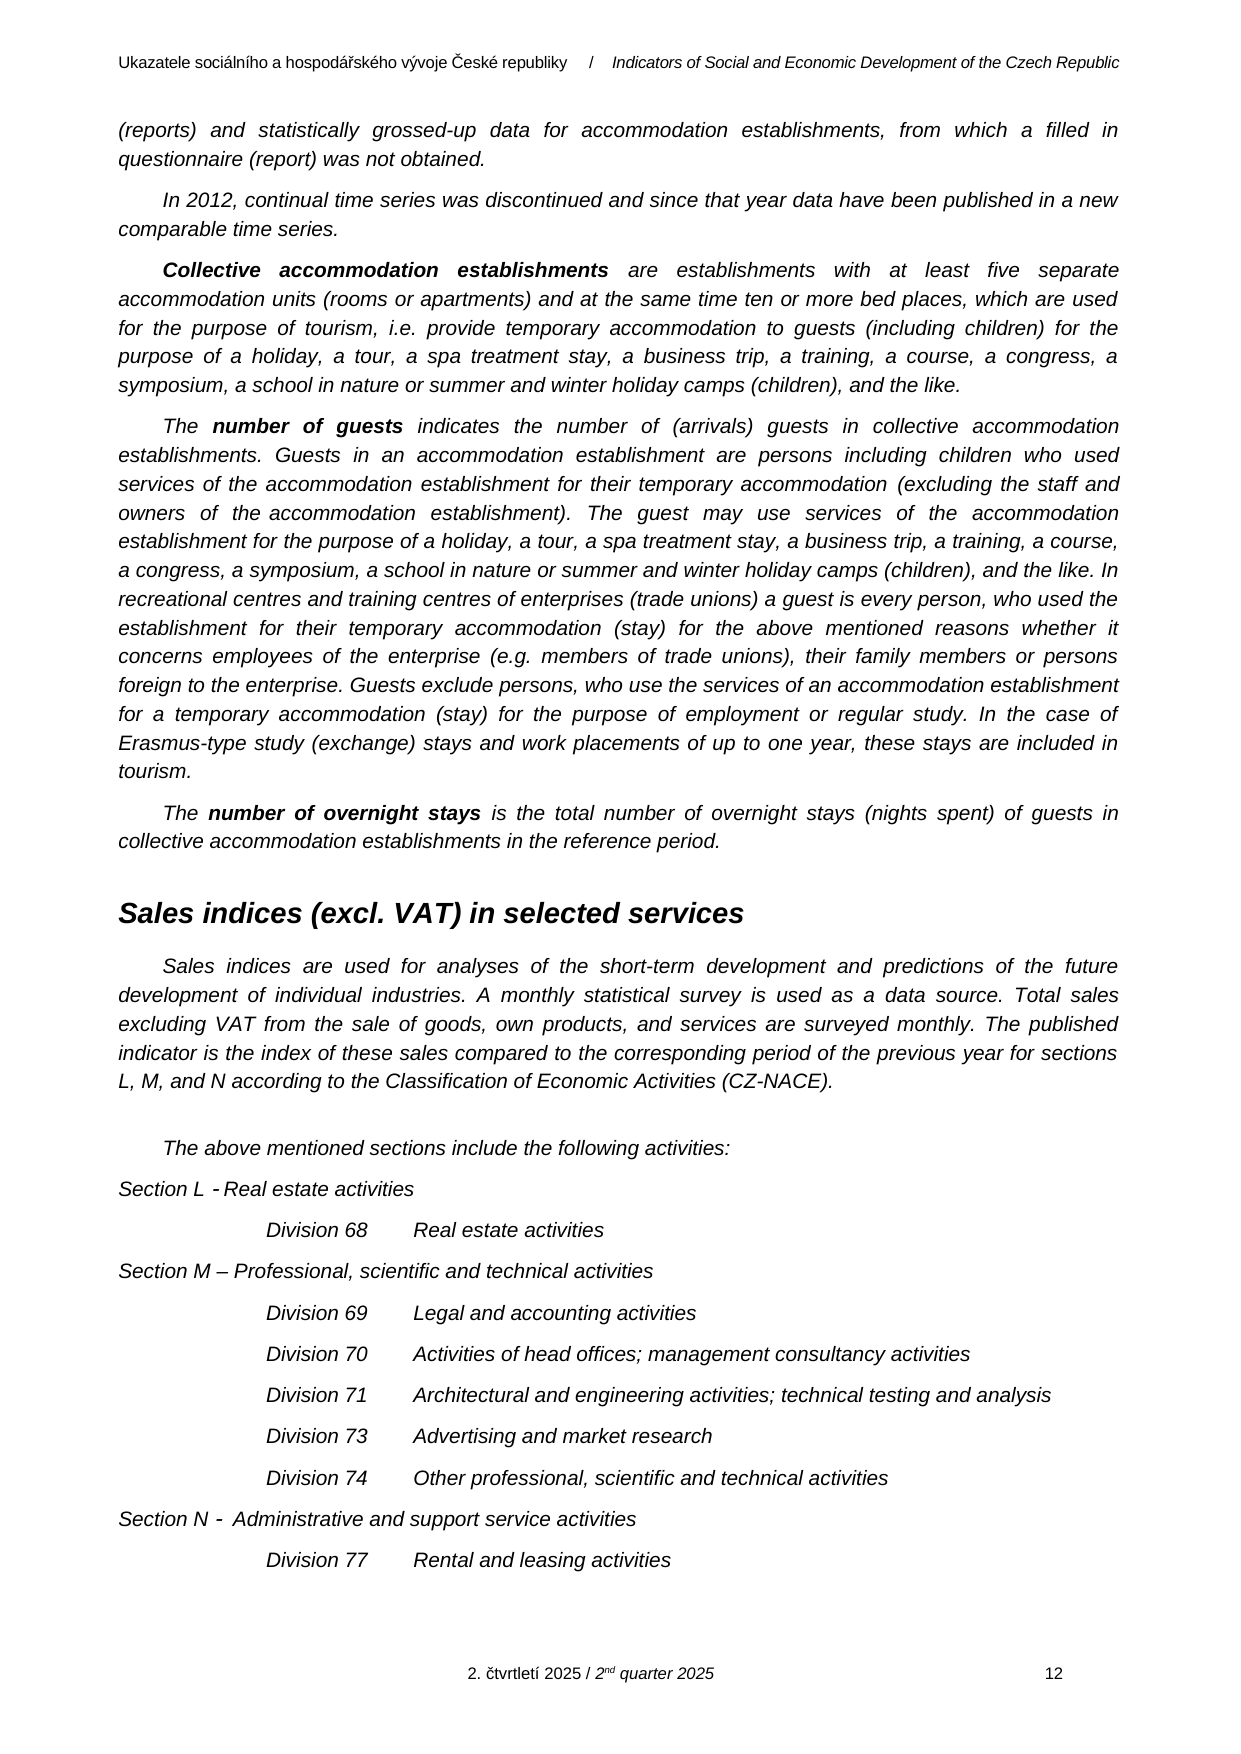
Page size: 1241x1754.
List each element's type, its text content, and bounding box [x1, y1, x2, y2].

text Division 70 Activities of head offices; management consultancy activities [266, 1342, 1122, 1366]
text Collective accommodation establishments are establishments with at least five separate accommodation units (rooms or apartments) and at the same time ten or more bed places, which are used for the purpose of tourism, i.e. provide temporary accommodation to guests (including children) for the purpose of a holiday, a tour, a spa treatment stay, a business trip, a training, a course, a congress, a symposium, a school in nature or summer and winter holiday camps (children), and the like. [118, 258, 1122, 397]
text Sales indices are used for analyses of the short-term development and predictions of the future development of individual industries. A monthly statistical survey is used as a data source. Total sales excluding VAT from the sale of goods, own products, and services are surveyed monthly. The published indicator is the index of these sales compared to the corresponding period of the previous year for sections L, M, and N according to the Classification of Economic Activities (CZ-NACE). [118, 954, 1122, 1093]
text Division 68 Real estate activities [266, 1218, 1122, 1242]
text Division 77 Rental and leasing activities [266, 1548, 1122, 1572]
text The number of overnight stays is the total number of overnight stays (nights spent) of guests in collective accommodation establishments in the reference period. [118, 801, 1122, 853]
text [118, 118, 1122, 171]
text In 2012, continual time series was discontinued and since that year data have been published in a new comparable time series. [118, 188, 1122, 241]
text The above mentioned sections include the following activities: [118, 1135, 1122, 1159]
text Section L Real estate activities [118, 1177, 1122, 1201]
text Division 73 Advertising and market research [266, 1424, 1122, 1448]
text Section N Administrative and support service activities [118, 1507, 1122, 1531]
subtitle Division 71 Architectural and engineering activities; technical testing and analysis [266, 1383, 1122, 1407]
text Division 74 Other professional, scientific and technical activities [266, 1466, 1122, 1489]
subtitle Division 69 Legal and accounting activities [266, 1301, 1122, 1324]
text Sales indices (excl. VAT) in selected services [118, 896, 1122, 929]
text Section M – Professional, scientific and technical activities [118, 1259, 1122, 1283]
text The number of guests indicates the number of (arrivals) guests in collective accommodation establishments. Guests in an accommodation establishment are persons including children who used services of the accommodation establishment for their temporary accommodation (excluding the staff and owners of the accommodation establishment). The guest may use services of the accommodation establishment for the purpose of a holiday, a tour, a spa treatment stay, a business trip, a training, a course, a congress, a symposium, a school in nature or summer and winter holiday camps (children), and the like. In recreational centres and training centres of enterprises (trade unions) a guest is every person, who used the establishment for their temporary accommodation (stay) for the above mentioned reasons whether it concerns employees of the enterprise (e.g. members of trade unions), their family members or persons foreign to the enterprise. Guests exclude persons, who use the services of an accommodation establishment for a temporary accommodation (stay) for the purpose of employment or regular study. In the case of Erasmus-type study (exchange) stays and work placements of up to one year, these stays are included in tourism. [118, 414, 1122, 783]
